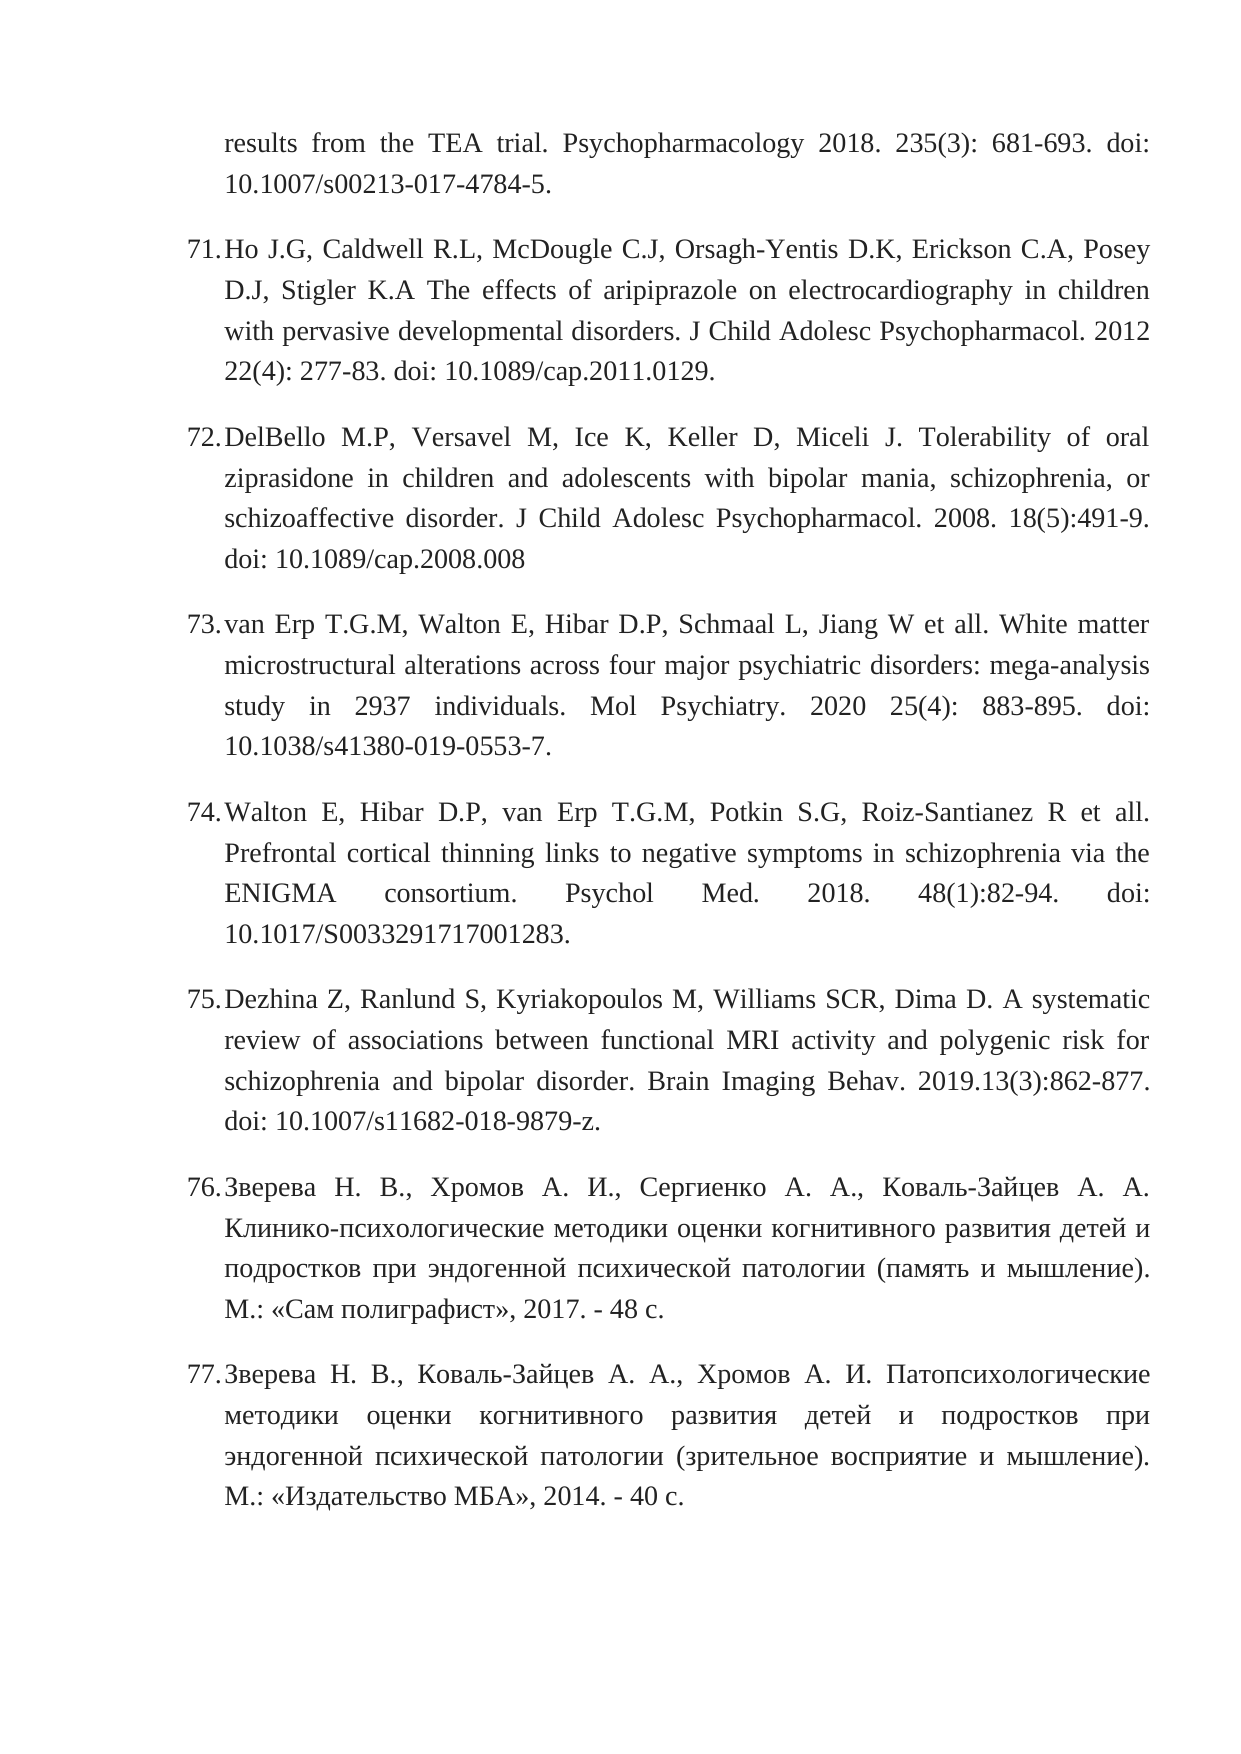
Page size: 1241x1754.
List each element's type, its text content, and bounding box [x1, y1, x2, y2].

list Walton E, Hibar D.P, van Erp T.G.M, Potkin S.G, Roiz-Santianez R et all. Prefrontal cortical thinning links to negative symptoms in schizophrenia via the ENIGMA consortium. Psychol Med. 2018. 48(1):82-94. doi: 10.1017/S0033291717001283. [187, 787, 1152, 949]
list DelBello M.P, Versavel M, Ice K, Keller D, Miceli J. Tolerability of oral ziprasidone in children and adolescents with bipolar mania, schizophrenia, or schizoaffective disorder. J Child Adolesc Psychopharmacol. 2008. 18(5):491-9. doi: 10.1089/cap.2008.008 [187, 412, 1152, 574]
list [187, 118, 1152, 199]
list Зверева Н. В., Хромов А. И., Сергиенко А. А., Коваль-Зайцев А. А. Клинико-психологические методики оценки когнитивного развития детей и подростков при эндогенной психической патологии (память и мышление). М.: «Сам полиграфист», 2017. - 48 с. [187, 1162, 1152, 1324]
list Dezhina Z, Ranlund S, Kyriakopoulos M, Williams SCR, Dima D. A systematic review of associations between functional MRI activity and polygenic risk for schizophrenia and bipolar disorder. Brain Imaging Behav. 2019.13(3):862-877. doi: 10.1007/s11682-018-9879-z. [187, 974, 1152, 1137]
list van Erp T.G.M, Walton E, Hibar D.P, Schmaal L, Jiang W et all. White matter microstructural alterations across four major psychiatric disorders: mega-analysis study in 2937 individuals. Mol Psychiatry. 2020 25(4): 883-895. doi: 10.1038/s41380-019-0553-7. [187, 599, 1152, 762]
list Ho J.G, Caldwell R.L, McDougle C.J, Orsagh-Yentis D.K, Erickson C.A, Posey D.J, Stigler K.A The effects of aripiprazole on electrocardiography in children with pervasive developmental disorders. J Child Adolesc Psychopharmacol. 2012 22(4): 277-83. doi: 10.1089/cap.2011.0129. [187, 224, 1152, 387]
list Зверева Н. В., Коваль-Зайцев А. А., Хромов А. И. Патопсихологические методики оценки когнитивного развития детей и подростков при эндогенной психической патологии (зрительное восприятие и мышление). М.: «Издательство МБА», 2014. - 40 с. [187, 1349, 1152, 1512]
